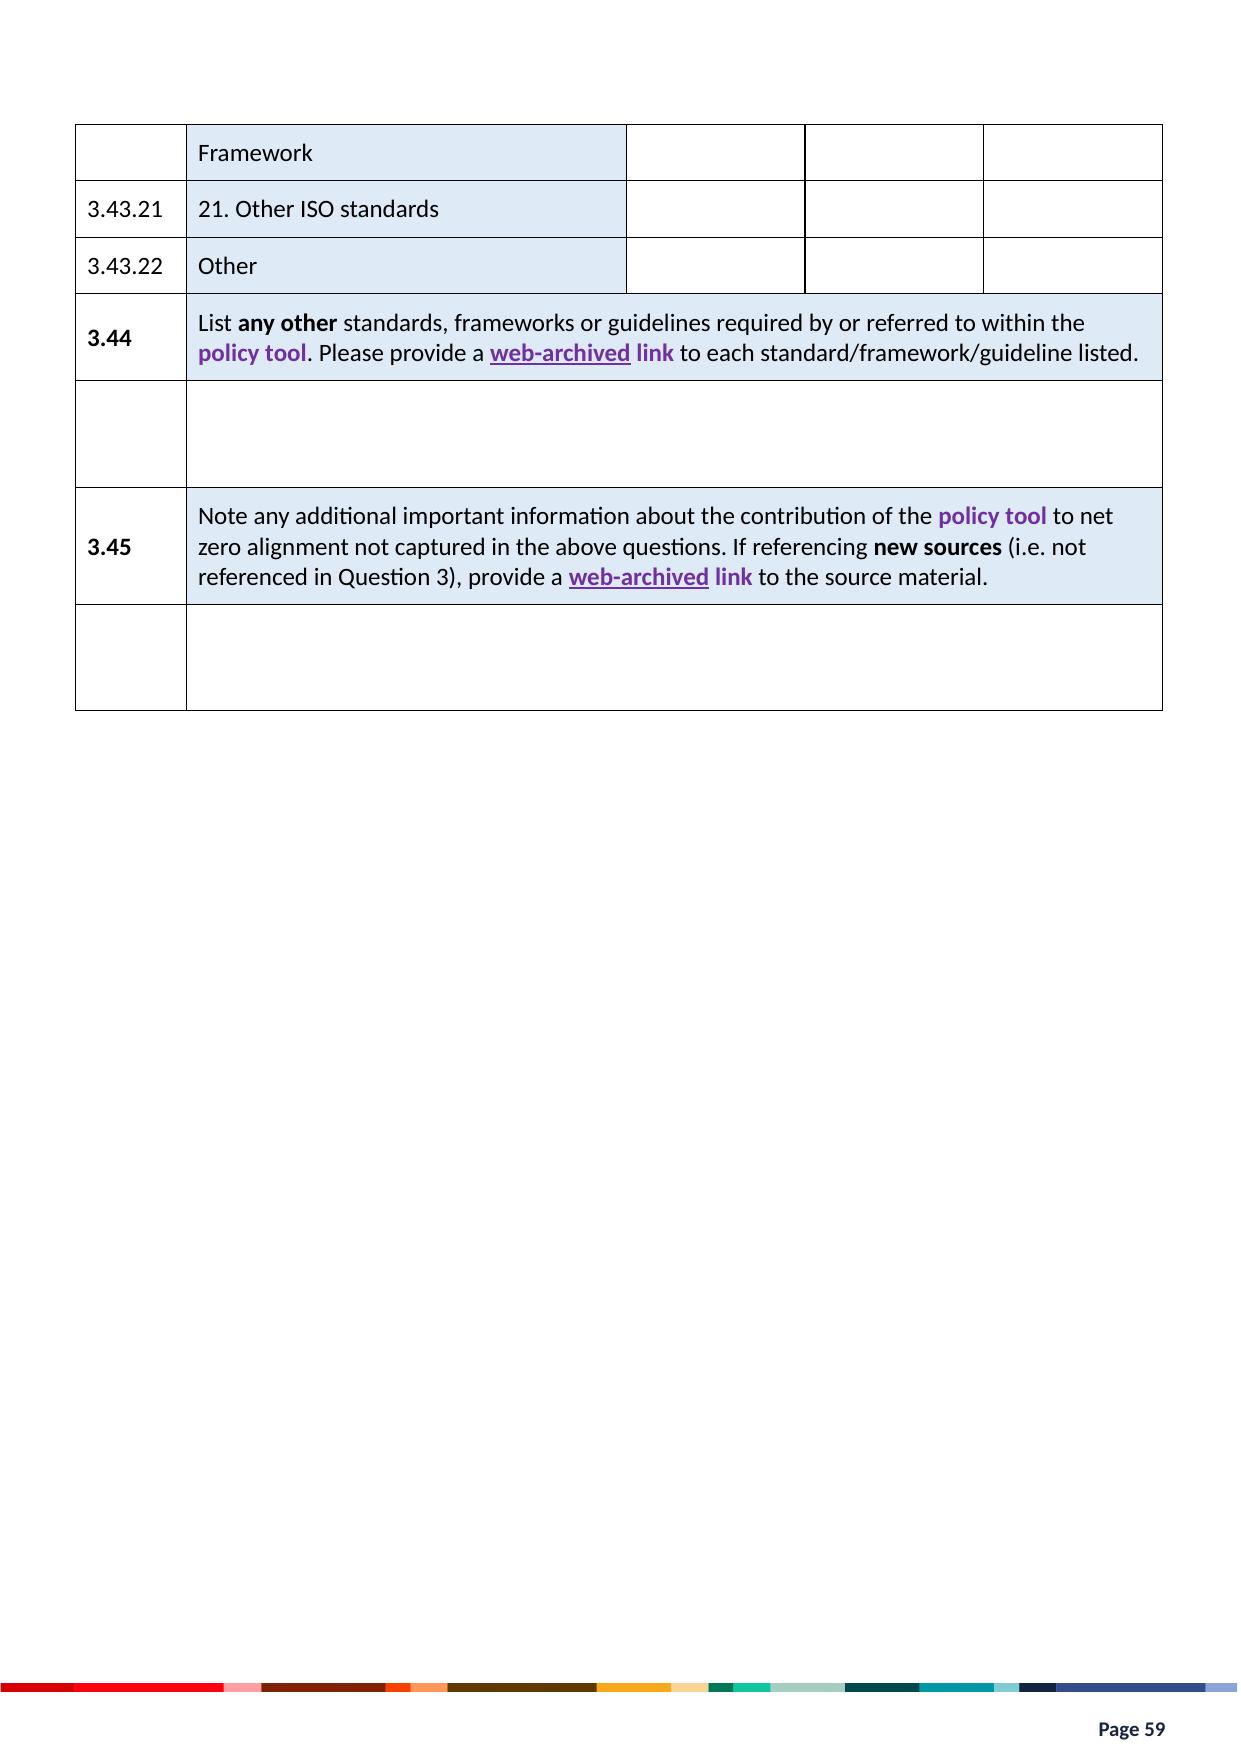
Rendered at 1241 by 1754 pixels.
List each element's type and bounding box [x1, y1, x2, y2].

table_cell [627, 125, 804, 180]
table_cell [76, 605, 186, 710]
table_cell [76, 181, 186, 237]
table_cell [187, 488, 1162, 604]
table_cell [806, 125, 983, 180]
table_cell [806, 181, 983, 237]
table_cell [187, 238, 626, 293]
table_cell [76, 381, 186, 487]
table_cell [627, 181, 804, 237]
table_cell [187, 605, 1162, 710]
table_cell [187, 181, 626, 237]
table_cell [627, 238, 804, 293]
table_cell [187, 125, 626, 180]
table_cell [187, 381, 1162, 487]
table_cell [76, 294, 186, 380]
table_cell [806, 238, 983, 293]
picture [0, 1683, 1236, 1692]
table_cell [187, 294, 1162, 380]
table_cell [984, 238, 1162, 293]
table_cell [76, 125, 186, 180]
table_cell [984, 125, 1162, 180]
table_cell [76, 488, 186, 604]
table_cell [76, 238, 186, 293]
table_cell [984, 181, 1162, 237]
